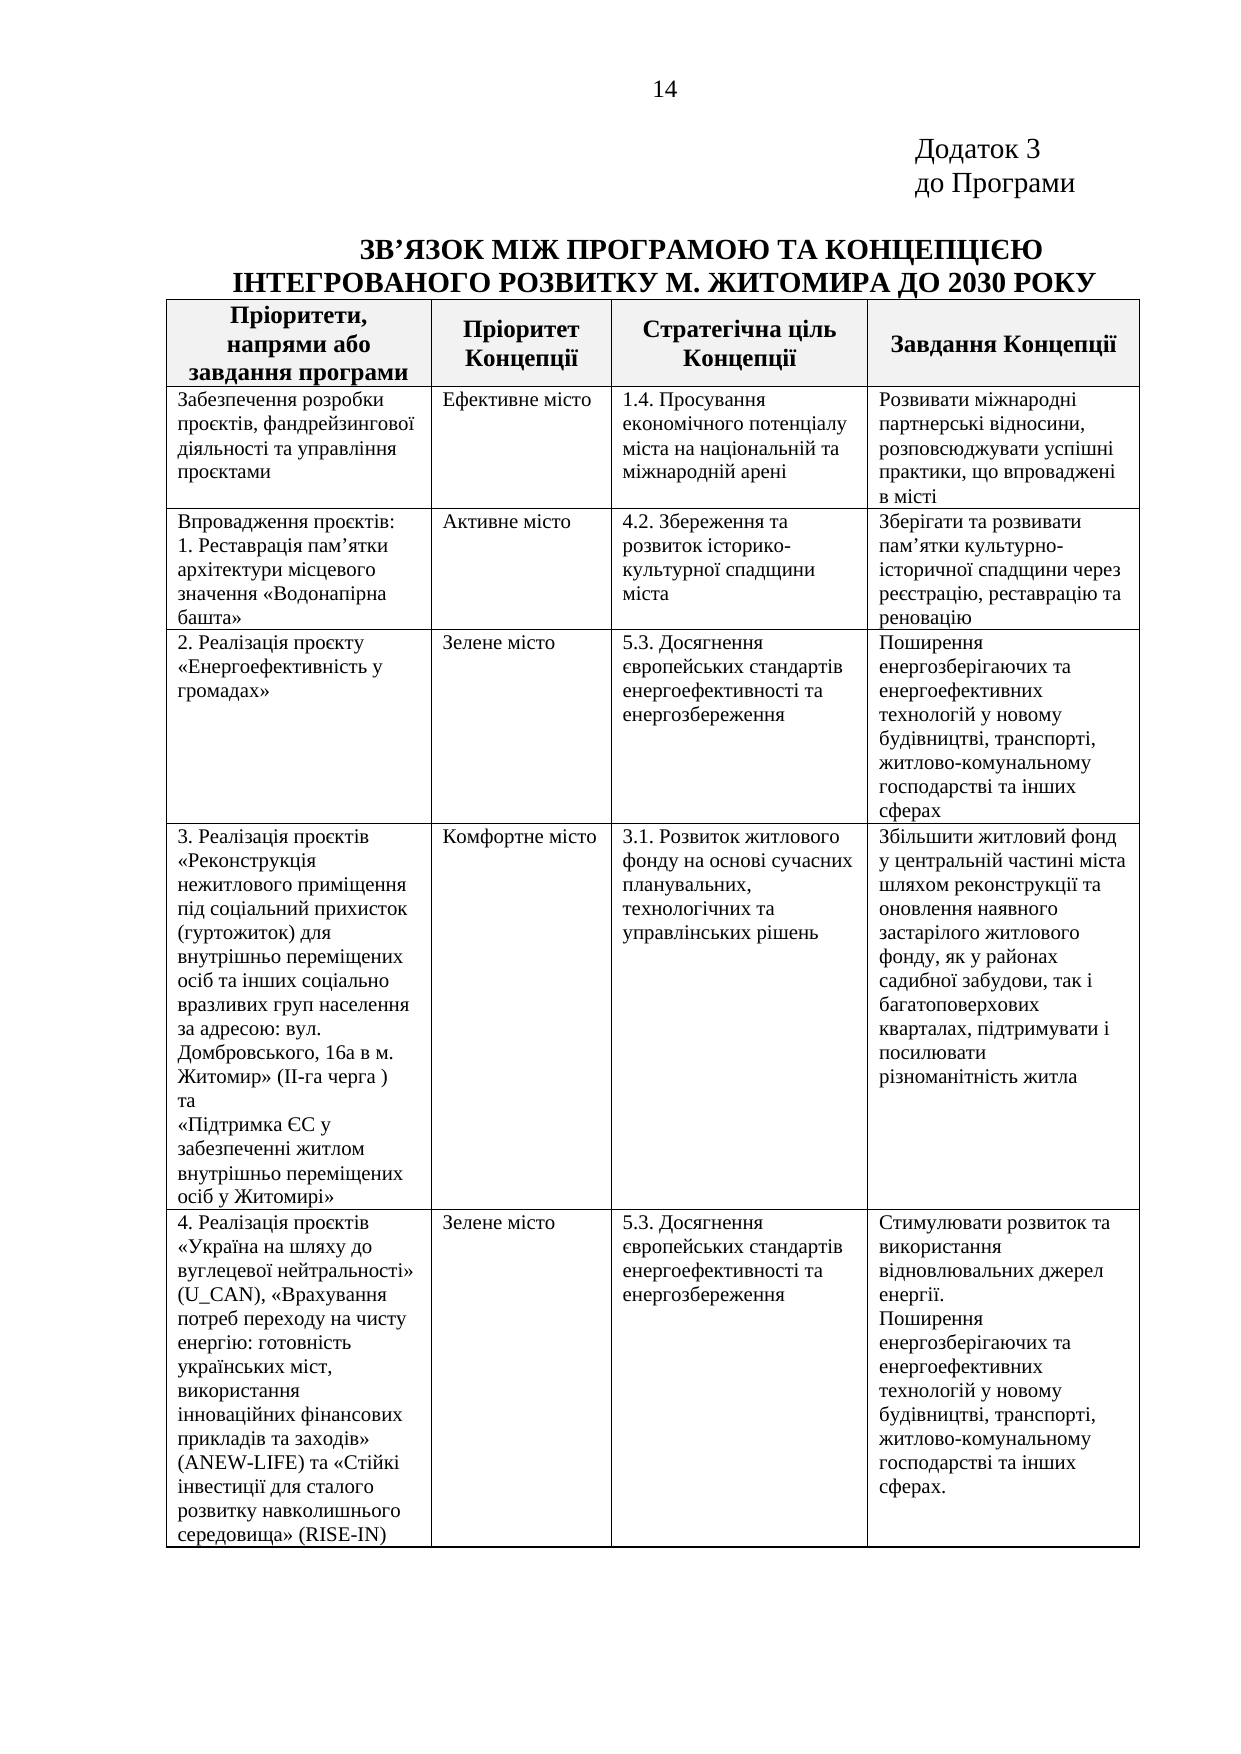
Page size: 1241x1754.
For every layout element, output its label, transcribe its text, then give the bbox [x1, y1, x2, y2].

text Додаток 3 [841, 131, 1122, 165]
table_cell Зберігати та розвивати пам’ятки культурно-історичної спадщини через реєстрацію, реставрацію та реновацію [868, 509, 1139, 629]
table_cell Комфортне місто [432, 824, 611, 1208]
table_cell 2. Реалізація проєкту «Енергоефективність у громадах» [167, 630, 431, 822]
table_cell Розвивати міжнародні партнерські відносини, розповсюджувати успішні практики, що впроваджені в місті [868, 387, 1139, 508]
table_cell Зелене місто [432, 630, 611, 822]
text до Програми [841, 165, 1122, 198]
table_cell 3. Реалізація проєктів «Реконструкція нежитлового приміщення під соціальний прихисток (гуртожиток) для внутрішньо переміщених осіб та інших соціально вразливих груп населення за адресою: вул. Домбровського, 16а в м. Житомир» (ІІ-га черга ) та «Підтримка ЄС у забезпеченні житлом внутрішньо переміщених осіб у Житомирі» [167, 824, 431, 1208]
table_cell Зелене місто [432, 1210, 611, 1546]
table_cell Збільшити житловий фонд у центральній частині міста шляхом реконструкції та оновлення наявного застарілого житлового фонду, як у районах садибної забудови, так і багатоповерхових кварталах, підтримувати і посилювати різноманітність житла [868, 824, 1139, 1208]
table_header Стратегічна ціль Концепції [612, 300, 867, 386]
table_cell 4. Реалізація проєктів «Україна на шляху до вуглецевої нейтральності» (U_CAN), «Врахування потреб переходу на чисту енергію: готовність українських міст, використання інноваційних фінансових прикладів та заходів» (ANEW-LIFE) та «Стійкі інвестиції для сталого розвитку навколишнього середовища» (RISE-IN) [167, 1210, 431, 1546]
table_cell Ефективне місто [432, 387, 611, 508]
table_cell 3.1. Розвиток житлового фонду на основі сучасних планувальних, технологічних та управлінських рішень [612, 824, 867, 1208]
table_cell 5.3. Досягнення європейських стандартів енергоефективності та енергозбереження [612, 1210, 867, 1546]
table_cell Забезпечення розробки проєктів, фандрейзингової діяльності та управління проєктами [167, 387, 431, 508]
text ЗВ’ЯЗОК МІЖ ПРОГРАМОЮ ТА КОНЦЕПЦІЄЮ ІНТЕГРОВАНОГО РОЗВИТКУ М. ЖИТОМИРА ДО 2030 РОКУ [177, 232, 1152, 299]
table_cell Стимулювати розвиток та використання відновлювальних джерел енергії. Поширення енергозберігаючих та енергоефективних технологій у новому будівництві, транспорті, житлово-комунальному господарстві та інших сферах. [868, 1210, 1139, 1546]
table_cell Поширення енергозберігаючих та енергоефективних технологій у новому будівництві, транспорті, житлово-комунальному господарстві та інших сферах [868, 630, 1139, 822]
table_cell Впровадження проєктів: 1. Реставрація пам’ятки архітектури місцевого значення «Водонапірна башта» [167, 509, 431, 629]
table_cell 4.2. Збереження та розвиток історико-культурної спадщини міста [612, 509, 867, 629]
table_header Завдання Концепції [868, 300, 1139, 386]
table_header Пріоритети, напрями або завдання програми [167, 300, 431, 386]
table_cell Активне місто [432, 509, 611, 629]
table_cell 5.3. Досягнення європейських стандартів енергоефективності та енергозбереження [612, 630, 867, 822]
table_cell 1.4. Просування економічного потенціалу міста на національній та міжнародній арені [612, 387, 867, 508]
table_header Пріоритет Концепції [432, 300, 611, 386]
